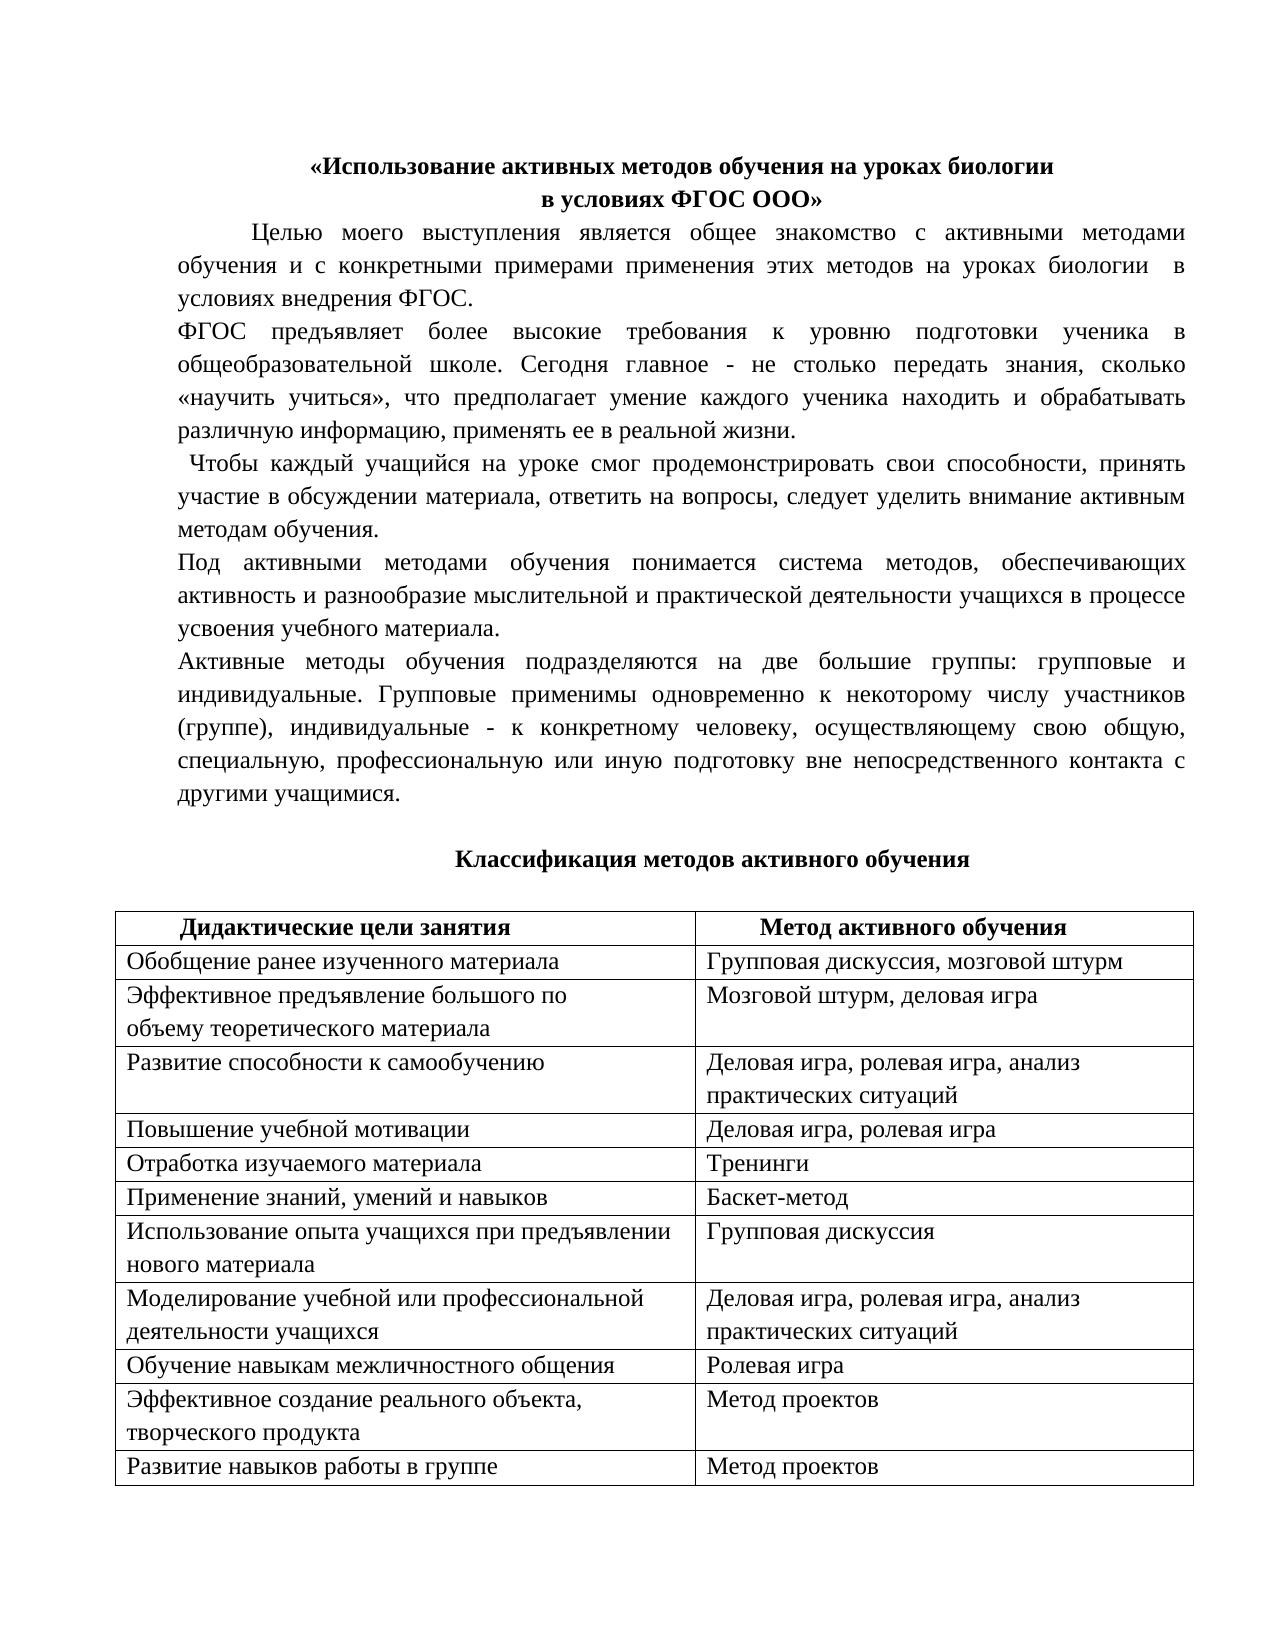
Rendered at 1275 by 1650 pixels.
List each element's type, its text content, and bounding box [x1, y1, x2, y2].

table_header Метод активного обучения [696, 912, 1193, 945]
table_cell Метод проектов [696, 1451, 1193, 1484]
table_cell Эффективное создание реального объекта, творческого продукта [116, 1384, 695, 1450]
table_cell Тренинги [696, 1148, 1193, 1181]
table_cell Мозговой штурм, деловая игра [696, 980, 1193, 1046]
table_cell Деловая игра, ролевая игра, анализ практических ситуаций [696, 1283, 1193, 1349]
text Классификация методов активного обучения [177, 844, 1186, 873]
table_cell Применение знаний, умений и навыков [116, 1182, 695, 1215]
table_cell Обобщение ранее изученного материала [116, 946, 695, 979]
text Чтобы каждый учащийся на уроке смог продемонстрировать свои способности, принять участие в обсуждении материала, ответить на вопросы, следует уделить внимание активным методам обучения. [177, 448, 1186, 543]
table_cell Деловая игра, ролевая игра, анализ практических ситуаций [696, 1047, 1193, 1113]
table_cell Повышение учебной мотивации [116, 1114, 695, 1147]
table_cell Использование опыта учащихся при предъявлении нового материала [116, 1216, 695, 1282]
table_cell Метод проектов [696, 1384, 1193, 1450]
text Целью моего выступления является общее знакомство с активными методами обучения и с конкретными примерами применения этих методов на уроках биологии в условиях внедрения ФГОС. [177, 217, 1186, 312]
table_cell Деловая игра, ролевая игра [696, 1114, 1193, 1147]
table_cell Групповая дискуссия, мозговой штурм [696, 946, 1193, 979]
text ФГОС предъявляет более высокие требования к уровню подготовки ученика в общеобразовательной школе. Сегодня главное - не столько передать знания, сколько «научить учиться», что предполагает умение каждого ученика находить и обрабатывать различную информацию, применять ее в реальной жизни. [177, 411, 1186, 444]
table_cell Ролевая игра [696, 1350, 1193, 1383]
table_cell Отработка изучаемого материала [116, 1148, 695, 1181]
table_cell Развитие способности к самообучению [116, 1047, 695, 1113]
table_header Дидактические цели занятия [116, 912, 695, 945]
text «Использование активных методов обучения на уроках биологии [177, 151, 1186, 180]
table_cell Эффективное предъявление большого по объему теоретического материала [116, 980, 695, 1046]
table_cell Развитие навыков работы в группе [116, 1451, 695, 1484]
table_cell Обучение навыкам межличностного общения [116, 1350, 695, 1383]
table_cell Групповая дискуссия [696, 1216, 1193, 1282]
text Под активными методами обучения понимается система методов, обеспечивающих активность и разнообразие мыслительной и практической деятельности учащихся в процессе усвоения учебного материала. [177, 547, 1186, 642]
table_cell Баскет-метод [696, 1182, 1193, 1215]
table_cell Моделирование учебной или профессиональной деятельности учащихся [116, 1283, 695, 1349]
text Активные методы обучения подразделяются на две большие группы: групповые и индивидуальные. Групповые применимы одновременно к некоторому числу участников (группе), индивидуальные - к конкретному человеку, осуществляющему свою общую, специальную, профессиональную или иную подготовку вне непосредственного контакта с другими учащимися. [177, 646, 1186, 807]
text в условиях ФГОС ООО» [177, 184, 1186, 213]
